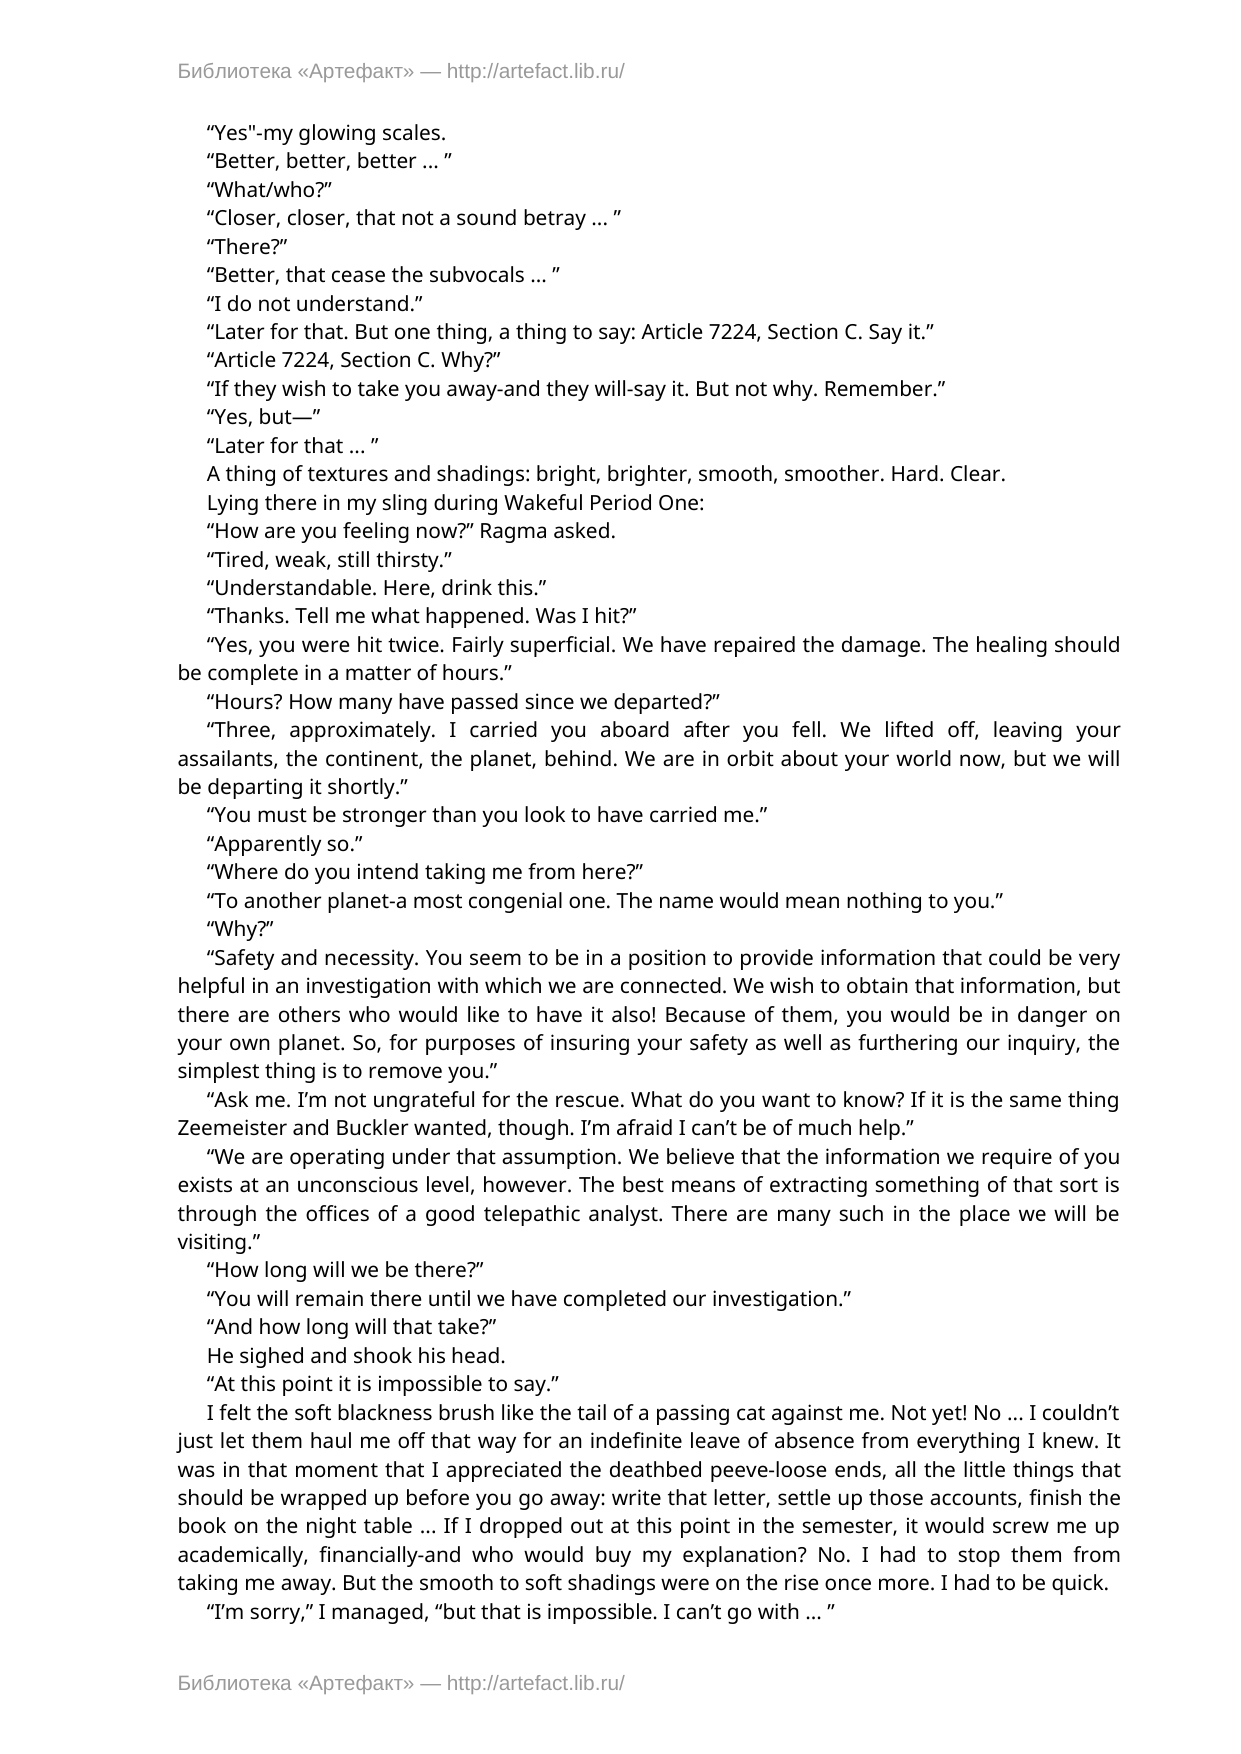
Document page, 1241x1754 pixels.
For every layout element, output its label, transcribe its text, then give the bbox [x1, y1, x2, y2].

text “And how long will that take?” [177, 1312, 1122, 1341]
text “You must be stronger than you look to have carried me.” [177, 801, 1122, 829]
text “I do not understand.” [177, 289, 1122, 317]
text “Yes, but—” [177, 402, 1122, 431]
text “Thanks. Tell me what happened. Was I hit?” [177, 602, 1122, 630]
text “There?” [177, 232, 1122, 260]
text “Later for that. But one thing, a thing to say: Article 7224, Section C. Say it.” [177, 317, 1122, 346]
text “I’m sorry,” I managed, “but that is impossible. I can’t go with ... ” [177, 1597, 1122, 1625]
text “At this point it is impossible to say.” [177, 1369, 1122, 1398]
text “Why?” [177, 914, 1122, 943]
text “Apparently so.” [177, 829, 1122, 857]
text He sighed and shook his head. [177, 1341, 1122, 1369]
text “What/who?” [177, 175, 1122, 203]
text “Yes, you were hit twice. Fairly superficial. We have repaired the damage. The healing should be complete in a matter of hours.” [177, 630, 1122, 687]
text “Closer, closer, that not a sound betray ... ” [177, 203, 1122, 232]
text “If they wish to take you away-and they will-say it. But not why. Remember.” [177, 374, 1122, 402]
text I felt the soft blackness brush like the tail of a passing cat against me. Not yet! No ... I couldn’t just let them haul me off that way for an indefinite leave of absence from everything I knew. It was in that moment that I appreciated the deathbed peeve-loose ends, all the little things that should be wrapped up before you go away: write that letter, settle up those accounts, finish the book on the night table ... If I dropped out at this point in the semester, it would screw me up academically, financially-and who would buy my explanation? No. I had to stop them from taking me away. But the smooth to soft shadings were on the rise once more. I had to be quick. [177, 1398, 1122, 1597]
text Lying there in my sling during Wakeful Period One: [177, 488, 1122, 516]
text “Article 7224, Section C. Why?” [177, 346, 1122, 374]
text A thing of textures and shadings: bright, brighter, smooth, smoother. Hard. Clear. [177, 459, 1122, 488]
text “We are operating under that assumption. We believe that the information we require of you exists at an unconscious level, however. The best means of extracting something of that sort is through the offices of a good telepathic analyst. There are many such in the place we will be visiting.” [177, 1142, 1122, 1256]
text “Hours? How many have passed since we departed?” [177, 687, 1122, 715]
text “Safety and necessity. You seem to be in a position to provide information that could be very helpful in an investigation with which we are connected. We wish to obtain that information, but there are others who would like to have it also! Because of them, you would be in danger on your own planet. So, for purposes of insuring your safety as well as furthering our inquiry, the simplest thing is to remove you.” [177, 943, 1122, 1085]
text “To another planet-a most congenial one. The name would mean nothing to you.” [177, 886, 1122, 914]
text “You will remain there until we have completed our investigation.” [177, 1284, 1122, 1312]
text “Tired, weak, still thirsty.” [177, 545, 1122, 573]
text “Where do you intend taking me from here?” [177, 857, 1122, 886]
text “How long will we be there?” [177, 1256, 1122, 1284]
text “Later for that ... ” [177, 431, 1122, 459]
text “Better, better, better ... ” [177, 147, 1122, 175]
text “Three, approximately. I carried you aboard after you fell. We lifted off, leaving your assailants, the continent, the planet, behind. We are in orbit about your world now, but we will be departing it shortly.” [177, 715, 1122, 801]
text “Understandable. Here, drink this.” [177, 573, 1122, 602]
text “How are you feeling now?” Ragma asked. [177, 516, 1122, 545]
text “Better, that cease the subvocals ... ” [177, 260, 1122, 289]
text “Ask me. I’m not ungrateful for the rescue. What do you want to know? If it is the same thing Zeemeister and Buckler wanted, though. I’m afraid I can’t be of much help.” [177, 1085, 1122, 1142]
text “Yes"-my glowing scales. [177, 118, 1122, 147]
